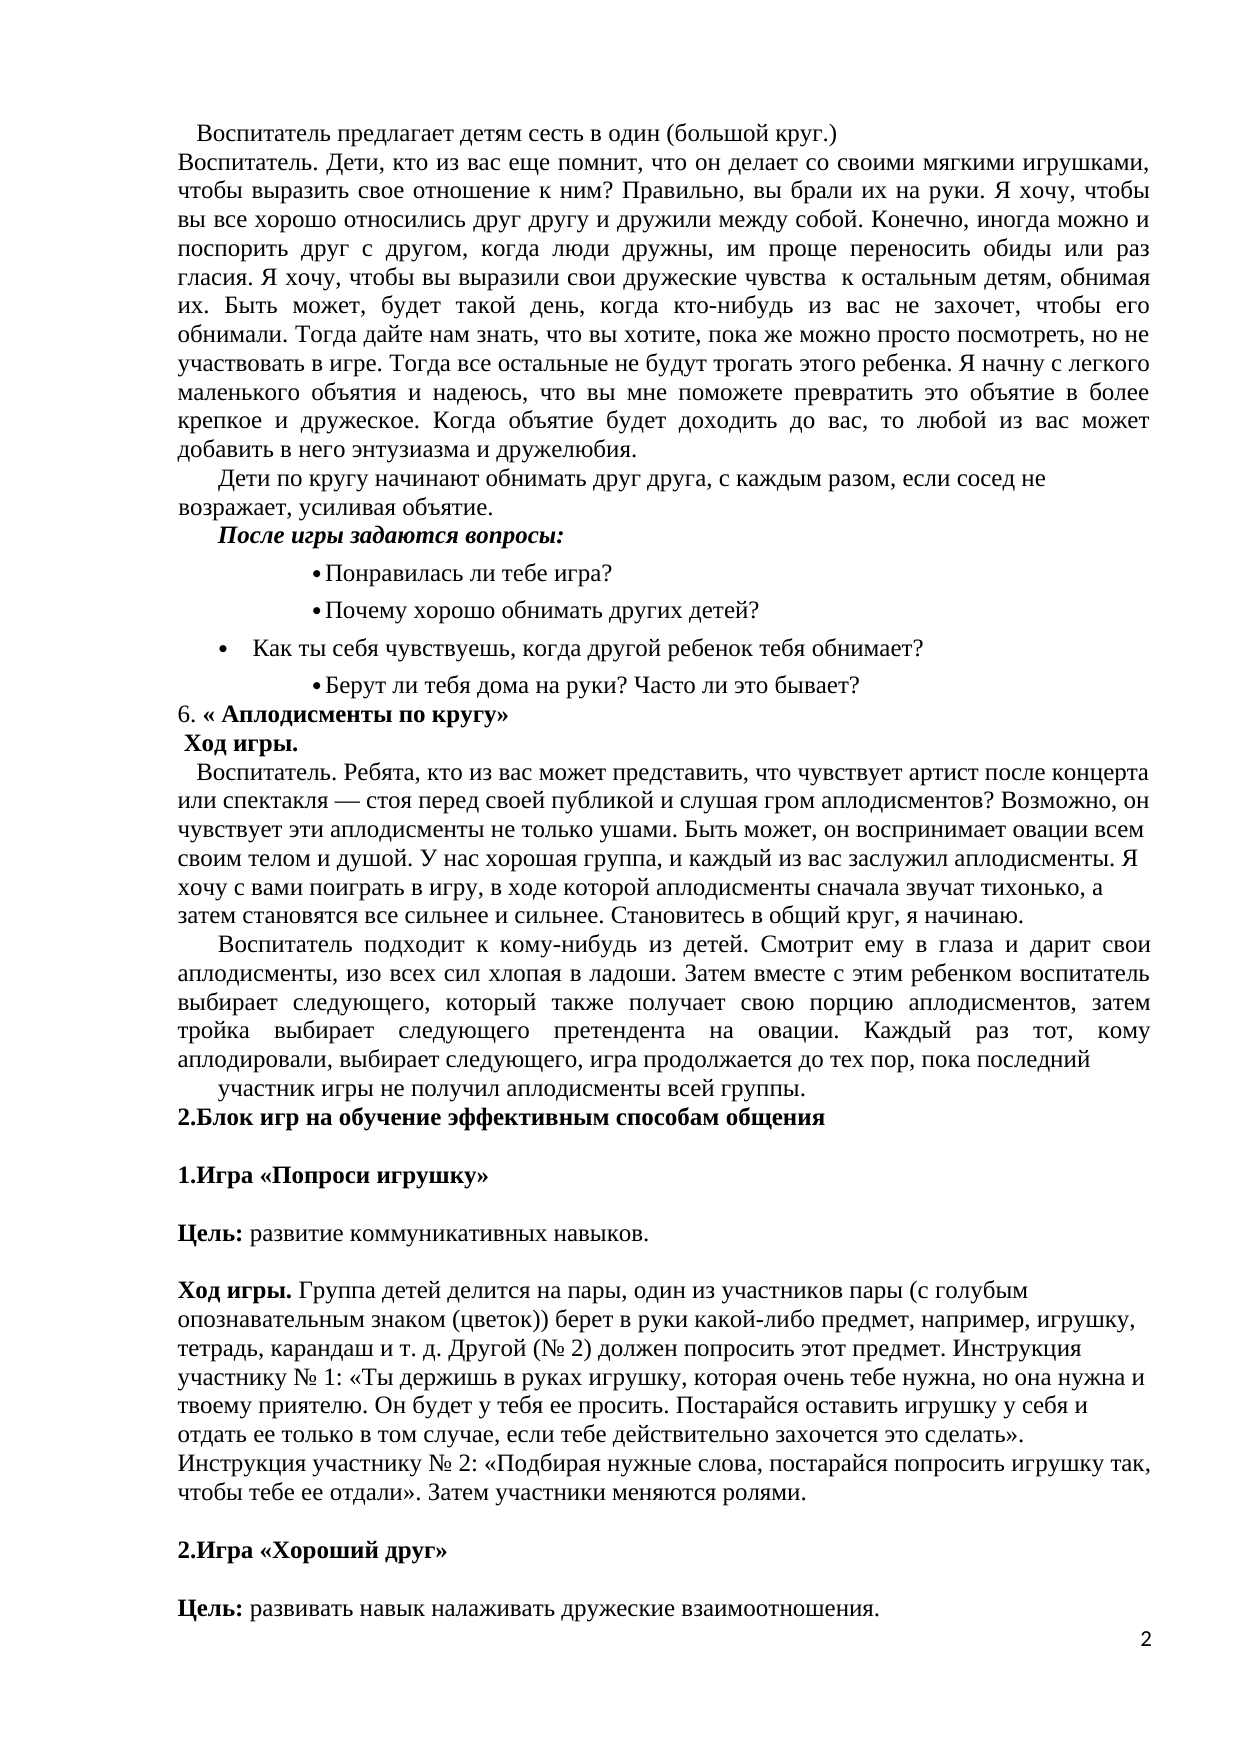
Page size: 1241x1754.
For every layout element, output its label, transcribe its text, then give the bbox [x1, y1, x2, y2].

text Цель: развивать навык налаживать дружеские взаимоотношения. [177, 1593, 1152, 1621]
text участник игры не получил аплодисменты всей группы. [177, 1073, 1152, 1102]
text Дети по кругу начинают обнимать друг друга, с каждым разом, если сосед не возражает, усиливая объятие. [178, 463, 1152, 521]
text Воспитатель. Дети, кто из вас еще помнит, что он делает со своими мягкими игрушками, чтобы выразить свое отношение к ним? Правильно, вы брали их на руки. Я хочу, чтобы вы все хорошо относились друг другу и дружили между собой. Конечно, иногда можно и поспорить друг с другом, когда люди дружны, им проще переносить обиды или раз гласия. Я хочу, чтобы вы выразили свои дружеские чувства к остальным детям, обнимая их. Быть может, будет такой день, когда кто-нибудь из вас не захочет, чтобы его обнимали. Тогда дайте нам знать, что вы хотите, пока же можно просто посмотреть, но не участвовать в игре. Тогда все остальные не будут трогать этого ребенка. Я начну с легкого маленького объятия и надеюсь, что вы мне поможете превратить это объятие в более крепкое и дружеское. Когда объятие будет доходить до вас, то любой из вас может добавить в него энтузиазма и дружелюбия. [177, 147, 1151, 463]
text Воспитатель. Ребята, кто из вас может представить, что чувствует артист после концерта или спектакля — стоя перед своей публикой и слушая гром аплодисментов? Возможно, он чувствует эти аплодисменты не только ушами. Быть может, он воспринимает овации всем своим телом и душой. У нас хорошая группа, и каждый из вас заслужил аплодисменты. Я хочу с вами поиграть в игру, в ходе которой аплодисменты сначала звучат тихонько, а затем становятся все сильнее и сильнее. Становитесь в общий круг, я начинаю. [177, 757, 1152, 929]
text Ход игры. Группа детей делится на пары, один из участников пары (с голубым опознавательным знаком (цветок)) берет в руки какой-либо предмет, например, игрушку, тетрадь, карандаш и т. д. Другой (№ 2) должен попросить этот предмет. Инструкция участнику № 1: «Ты держишь в руках игрушку, которая очень тебе нужна, но она нужна и твоему приятелю. Он будет у тебя ее просить. Постарайся оставить игрушку у себя и отдать ее только в том случае, если тебе действительно захочется это сделать». Инструкция участнику № 2: «Подбирая нужные слова, постарайся попросить игрушку так, чтобы тебе ее отдали». Затем участники меняются ролями. [177, 1276, 1152, 1506]
list Почему хорошо обнимать других детей? [219, 587, 1152, 624]
text После игры задаются вопросы: [218, 521, 1152, 549]
list Как ты себя чувствуешь, когда другой ребенок тебя обнимает? [179, 624, 1152, 662]
text 2.Игра «Хороший друг» [177, 1535, 1152, 1563]
text Воспитатель подходит к кому-нибудь из детей. Смотрит ему в глаза и дарит свои аплодисменты, изо всех сил хлопая в ладоши. Затем вместе с этим ребенком воспитатель выбирает следующего, который также получает свою порцию аплодисментов, затем тройка выбирает следующего претендента на овации. Каждый раз тот, кому аплодировали, выбирает следующего, игра продолжается до тех пор, пока последний [177, 929, 1152, 1073]
list Понравилась ли тебе игра? [219, 549, 1152, 587]
text Цель: развитие коммуникативных навыков. [177, 1218, 1152, 1246]
list Берут ли тебя дома на руки? Часто ли это бывает? [219, 662, 1152, 699]
text 6. « Аплодисменты по кругу» [177, 699, 1152, 728]
text 2.Блок игр на обучение эффективным способам общения [177, 1102, 1152, 1131]
text Воспитатель предлагает детям сесть в один (большой круг.) [177, 118, 1152, 147]
text 1.Игра «Попроси игрушку» [177, 1160, 1152, 1188]
text Ход игры. [177, 728, 1152, 757]
